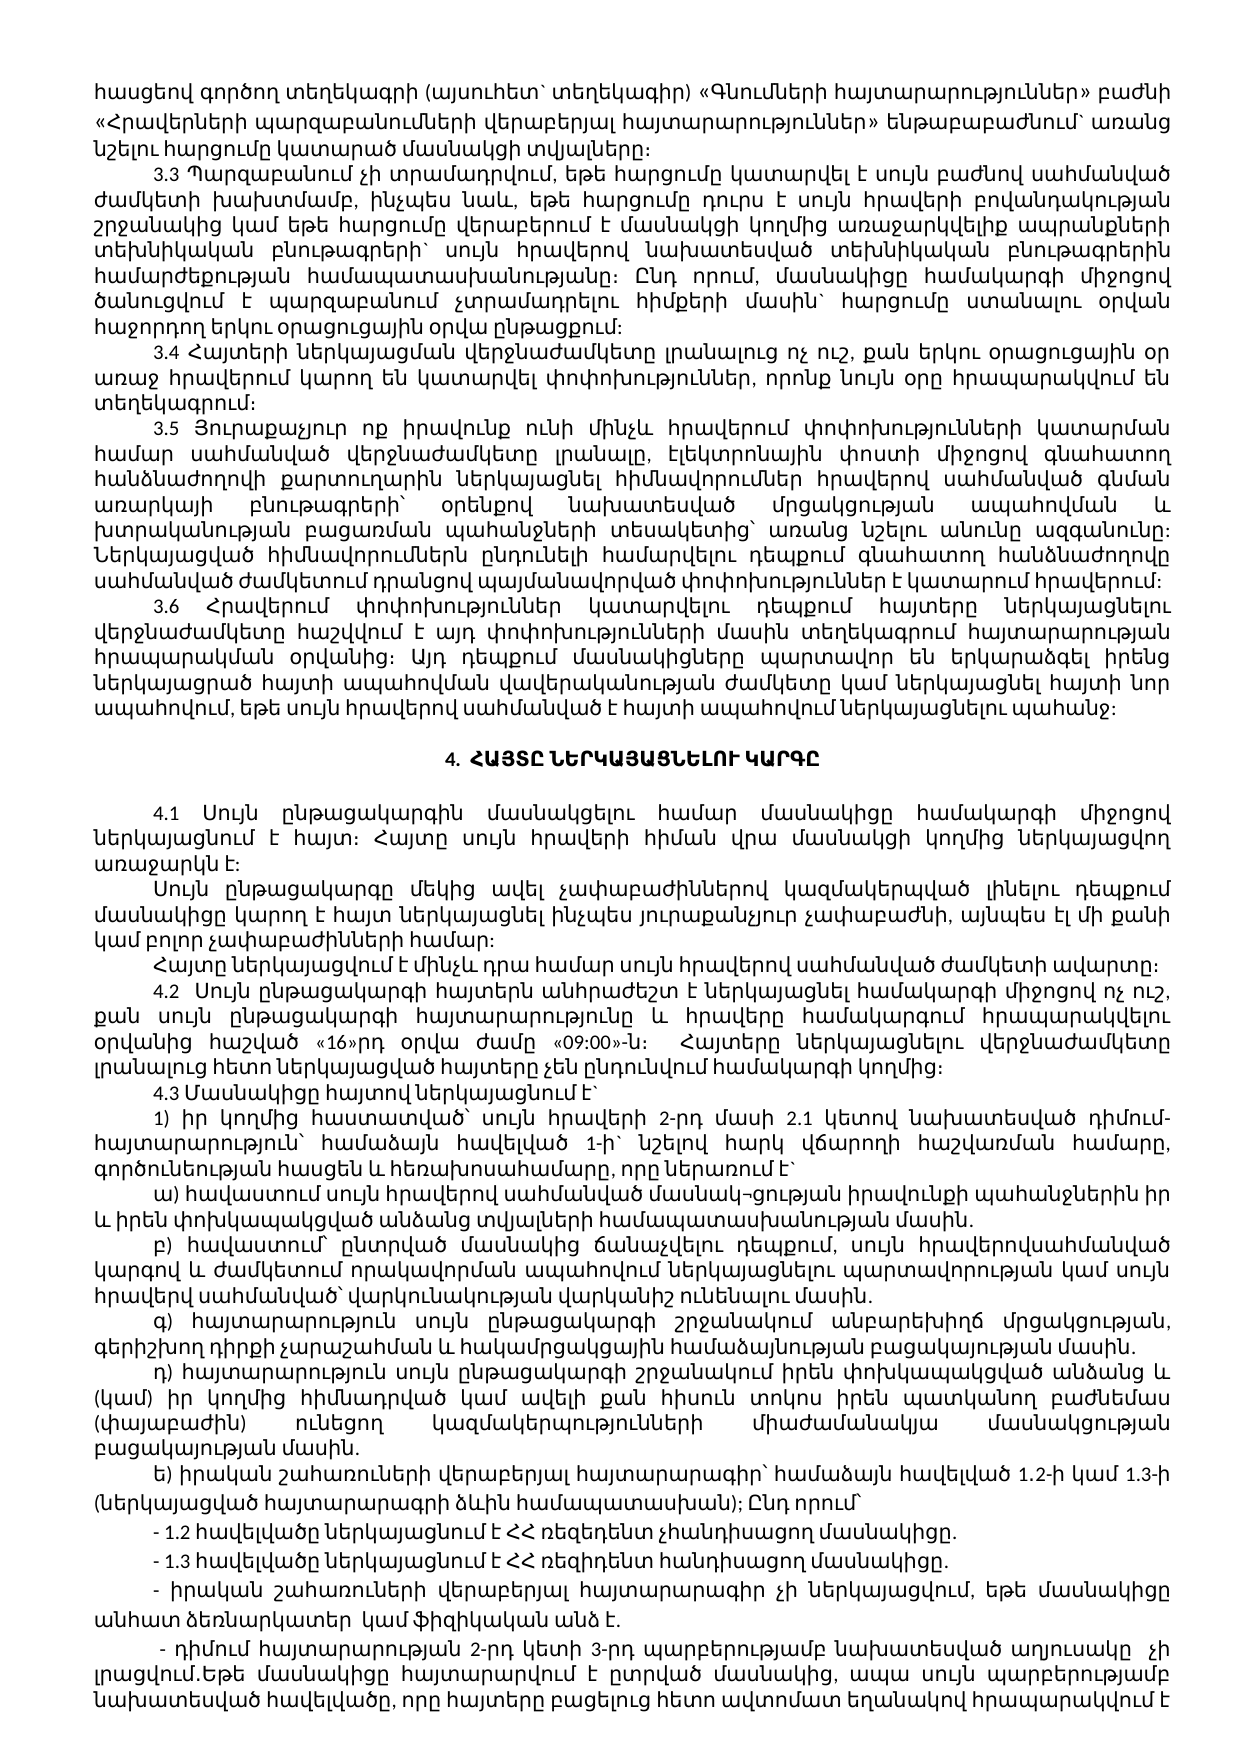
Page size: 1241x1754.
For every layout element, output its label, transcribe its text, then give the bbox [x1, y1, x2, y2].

text 1) իր կողմից հաստատված՝ սույն հրավերի 2-րդ մասի 2.1 կետով նախատեսված դիմում-հայտարարություն՝ համաձայն հավելված 1-ի` նշելով հարկ վճարողի հաշվառման համարը, գործունեության հասցեն և հեռախոսահամարը, որը ներառում է` [94, 1105, 1171, 1181]
text 3.5 Յուրաքաչյուր ոք իրավունք ունի մինչև հրավերում փոփոխությունների կատարման համար սահմանված վերջնաժամկետը լրանալը, էլեկտրոնային փոստի միջոցով գնահատող հանձնաժողովի քարտուղարին ներկայացնել հիմնավորումներ հրավերով սահմանված գնման առարկայի բնութագրերի՝ օրենքով նախատեսված մրցակցության ապահովման և խտրականության բացառման պահանջների տեսակետից՝ առանց նշելու անունը ազգանունը: Ներկայացված հիմնավորումներն ընդունելի համարվելու դեպքում գնահատող հանձնաժողովը սահմանված ժամկետում դրանցով պայմանավորված փոփոխություններ է կատարում հրավերում: [94, 416, 1171, 593]
text ե) իրական շահառուների վերաբերյալ հայտարարագիր՝ համաձայն հավելված 1․2-ի կամ 1.3-ի (ներկայացված հայտարարագրի ձևին համապատասխան); Ընդ որում՝ [94, 1461, 1171, 1516]
text 3.4 Հայտերի ներկայացման վերջնաժամկետը լրանալուց ոչ ուշ, քան երկու օրացուցային օր առաջ հրավերում կարող են կատարվել փոփոխություններ, որոնք նույն օրը հրապարակվում են տեղեկագրում։ [94, 339, 1171, 416]
text 4.1 Սույն ընթացակարգին մասնակցելու համար մասնակիցը համակարգի միջոցով ներկայացնում է հայտ։ Հայտը սույն հրավերի հիման վրա մասնակցի կողմից ներկայացվող առաջարկն է: [94, 800, 1171, 876]
text 3.6 Հրավերում փոփոխություններ կատարվելու դեպքում հայտերը ներկայացնելու վերջնաժամկետը հաշվվում է այդ փոփոխությունների մասին տեղեկագրում հայտարարության հրապարակման օրվանից։ Այդ դեպքում մասնակիցները պարտավոր են երկարաձգել իրենց ներկայացրած հայտի ապահովման վավերականության ժամկետը կամ ներկայացնել հայտի նոր ապահովում, եթե սույն հրավերով սահմանված է հայտի ապահովում ներկայացնելու պահանջ: [94, 593, 1171, 721]
text գ) հայտարարություն սույն ընթացակարգի շրջանակում անբարեխիղճ մրցակցության, գերիշխող դիրքի չարաշահման և հակամրցակցային համաձայնության բացակայության մասին. [94, 1308, 1171, 1359]
text Սույն ընթացակարգը մեկից ավել չափաբաժիններով կազմակերպված լինելու դեպքում մասնակիցը կարող է հայտ ներկայացնել ինչպես յուրաքանչյուր չափաբաժնի, այնպես էլ մի քանի կամ բոլոր չափաբաժինների համար: [94, 876, 1171, 953]
text Հայտը ներկայացվում է մինչև դրա համար սույն հրավերով սահմանված ժամկետի ավարտը։ [94, 953, 1171, 978]
text - 1.2 հավելվածը ներկայացնում է ՀՀ ռեզեդենտ չհանդիսացող մասնակիցը. [94, 1519, 1171, 1545]
text բ) հավաստում՝ ընտրված մասնակից ճանաչվելու դեպքում, սույն հրավերովսահմանված կարգով և ժամկետում որակավորման ապահովում ներկայացնելու պարտավորության կամ սույն հրավերվ սահմանված՝ վարկունակության վարկանիշ ունենալու մասին. [94, 1232, 1171, 1308]
text - իրական շահառուների վերաբերյալ հայտարարագիր չի ներկայացվում, եթե մասնակիցը անհատ ձեռնարկատեր կամ ֆիզիկական անձ է. [94, 1578, 1171, 1632]
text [94, 75, 1171, 161]
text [94, 1636, 1171, 1712]
text 3.3 Պարզաբանում չի տրամադրվում, եթե հարցումը կատարվել է սույն բաժնով սահմանված ժամկետի խախտմամբ, ինչպես նաև, եթե հարցումը դուրս է սույն հրավերի բովանդակության շրջանակից կամ եթե հարցումը վերաբերում է մասնակցի կողմից առաջարկվելիք ապրանքների տեխնիկական բնութագրերի` սույն հրավերով նախատեսված տեխնիկական բնութագրերին համարժեքության համապատասխանությանը։ Ընդ որում, մասնակիցը համակարգի միջոցով ծանուցվում է պարզաբանում չտրամադրելու հիմքերի մասին` հարցումը ստանալու օրվան հաջորդող երկու օրացուցային օրվա ընթացքում: [94, 161, 1171, 339]
text 4.2 Սույն ընթացակարգի հայտերն անհրաժեշտ է ներկայացնել համակարգի միջոցով ոչ ուշ, քան սույն ընթացակարգի հայտարարությունը և հրավերը համակարգում հրապարակվելու օրվանից հաշված «16»րդ օրվա ժամը «09:00»-ն։ Հայտերը ներկայացնելու վերջնաժամկետը լրանալուց հետո ներկայացված հայտերը չեն ընդունվում համակարգի կողմից։ [94, 978, 1171, 1080]
text դ) հայտարարություն սույն ընթացակարգի շրջանակում իրեն փոխկապակցված անձանց և (կամ) իր կողմից հիմնադրված կամ ավելի քան հիսուն տոկոս իրեն պատկանող բաժնեմաս (փայաբաժին) ունեցող կազմակերպությունների միաժամանակյա մասնակցության բացակայության մասին. [94, 1359, 1171, 1461]
text - 1.3 հավելվածը ներկայացնում է ՀՀ ռեզիդենտ հանդիսացող մասնակիցը. [94, 1548, 1171, 1574]
text ա) հավաստում սույն հրավերով սահմանված մասնակ¬ցության իրավունքի պահանջներին իր և իրեն փոխկապակցված անձանց տվյալների համապատասխանության մասին. [94, 1181, 1171, 1232]
text 4.3 Մասնակիցը հայտով ներկայացնում է` [94, 1080, 1171, 1105]
text 4. ՀԱՅՏԸ ՆԵՐԿԱՅԱՑՆԵԼՈՒ ԿԱՐԳԸ [94, 746, 1171, 771]
